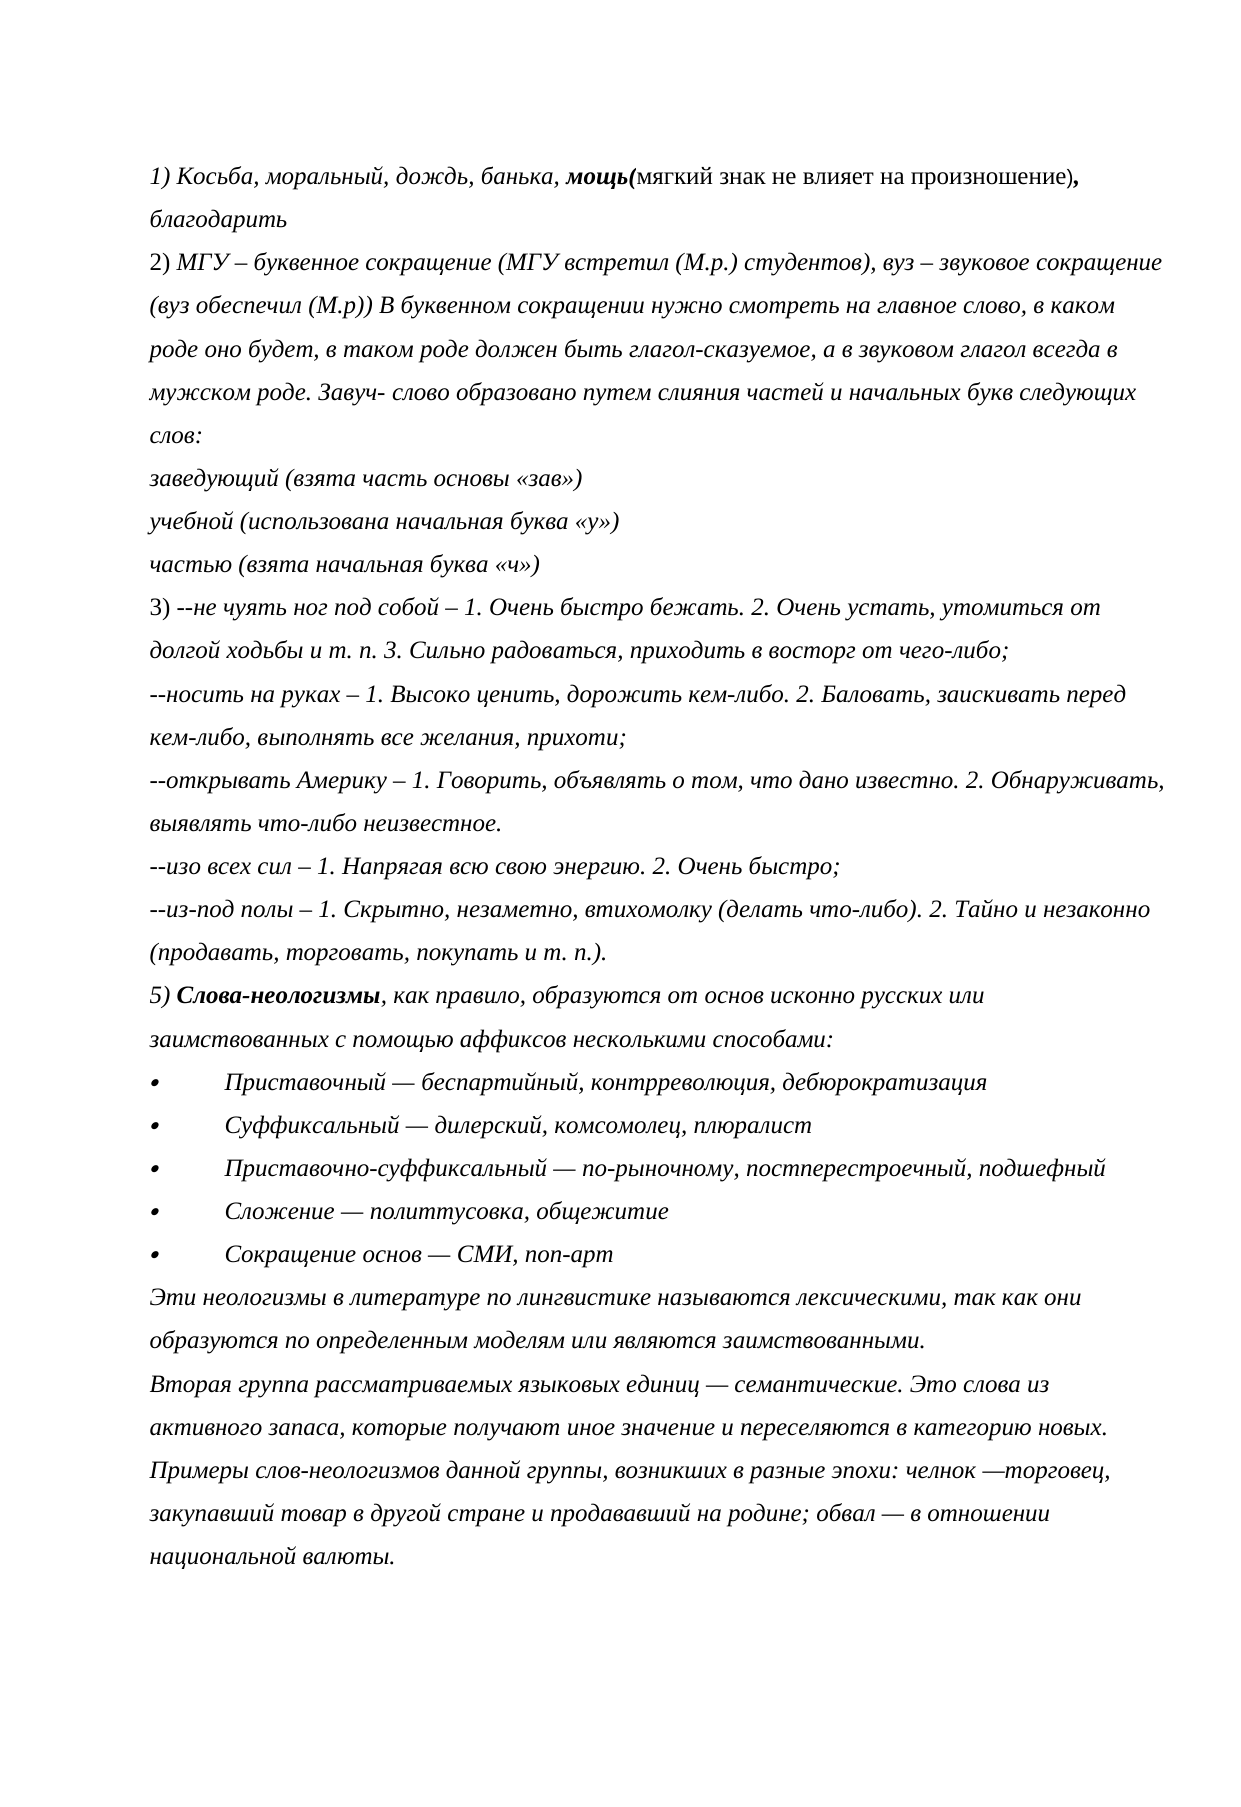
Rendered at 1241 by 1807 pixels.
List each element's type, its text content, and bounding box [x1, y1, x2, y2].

text 5) Слова-неологизмы, как правило, образуются от основ исконно русских или заимствованных с помощью аффиксов несколькими способами: [149, 981, 1167, 1052]
text 2) МГУ – буквенное сокращение (МГУ встретил (М.р.) студентов), вуз – звуковое сокращение (вуз обеспечил (М.р)) В буквенном сокращении нужно смотреть на главное слово, в каком роде оно будет, в таком роде должен быть глагол-сказуемое, а в звуковом глагол всегда в мужском роде. Завуч- слово образовано путем слияния частей и начальных букв следующих слов: [149, 247, 1167, 449]
text частью (взята начальная буква «ч») [149, 549, 1167, 578]
list Приставочно-суффиксальный — по-рыночному, постперестроечный, подшефный [149, 1153, 1167, 1182]
list Сложение — политтусовка, общежитие [149, 1196, 1167, 1225]
text 3) --не чуять ног под собой – 1. Очень быстро бежать. 2. Очень устать, утомиться от долгой ходьбы и т. п. 3. Сильно радоваться, приходить в восторг от чего-либо; --носить на руках – 1. Высоко ценить, дорожить кем-либо. 2. Баловать, заискивать перед кем-либо, выполнять все желания, прихоти; --открывать Америку – 1. Говорить, объявлять о том, что дано известно. 2. Обнаруживать, выявлять что-либо неизвестное. --изо всех сил – 1. Напрягая всю свою энергию. 2. Очень быстро; --из-под полы – 1. Скрытно, незаметно, втихомолку (делать что-либо). 2. Тайно и незаконно (продавать, торговать, покупать и т. п.). [149, 592, 1167, 966]
list Сокращение основ — СМИ, поп-арт [149, 1239, 1167, 1268]
text Эти неологизмы в литературе по лингвистике называются лексическими, так как они образуются по определенным моделям или являются заимствованными. [149, 1282, 1167, 1354]
text учебной (использована начальная буква «у») [149, 506, 1167, 535]
text 1) Косьба, моральный, дождь, банька, мощь(мягкий знак не влияет на произношение), благодарить [149, 161, 1167, 233]
text Вторая группа рассматриваемых языковых единиц — семантические. Это слова из активного запаса, которые получают иное значение и переселяются в категорию новых. Примеры слов-неологизмов данной группы, возникших в разные эпохи: челнок —торговец, закупавший товар в другой стране и продававший на родине; обвал — в отношении национальной валюты. [149, 1369, 1167, 1570]
list Суффиксальный — дилерский, комсомолец, плюралист [149, 1110, 1167, 1139]
text заведующий (взята часть основы «зав») [149, 463, 1167, 492]
list Приставочный — беспартийный, контрреволюция, дебюрократизация [149, 1067, 1167, 1096]
